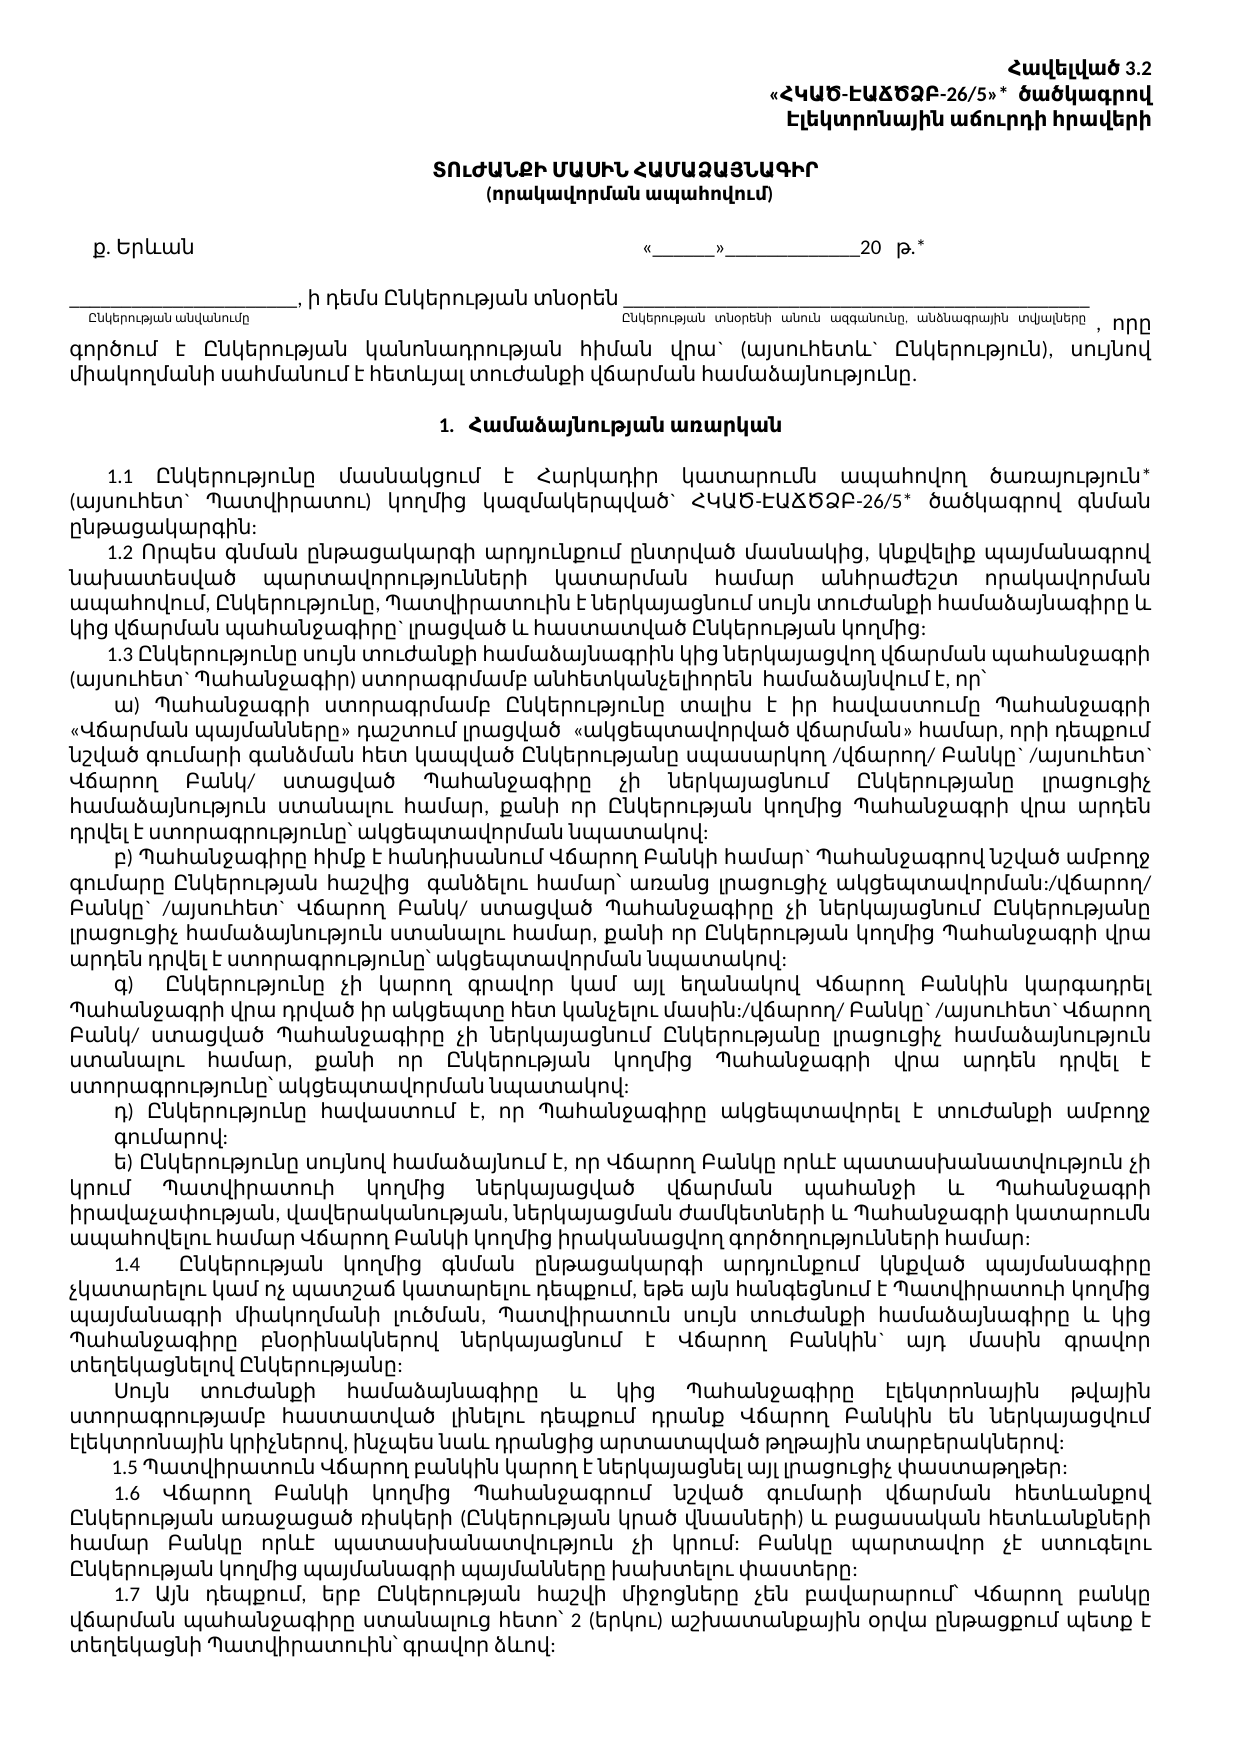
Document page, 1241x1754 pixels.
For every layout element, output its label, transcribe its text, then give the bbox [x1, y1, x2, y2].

text Ընկերության անվանումը Ընկերության տնօրենի անուն ազգանունը, անձնագրային տվյալները , որը գործում է Ընկերության կանոնադրության հիման վրա` (այսուհետև` Ընկերություն), սույնով միակողմանի սահմանում է հետևյալ տուժանքի վճարման համաձայնությունը. [69, 311, 1152, 387]
text 1.1 Ընկերությունը մասնակցում է Հարկադիր կատարումն ապահովող ծառայություն* (այսուհետ` Պատվիրատու) կողմից կազմակերպված` ՀԿԱԾ-ԷԱՃԾՁԲ-26/5* ծածկագրով գնման ընթացակարգին: [69, 463, 1152, 539]
text 1.6 Վճարող Բանկի կողմից Պահանջագրում նշված գումարի վճարման հետևանքով Ընկերության առաջացած ռիսկերի (Ընկերության կրած վնասների) և բացասական հետևանքների համար Բանկը որևէ պատասխանատվություն չի կրում: Բանկը պարտավոր չէ ստուգելու Ընկերության կողմից պայմանագրի պայմանները խախտելու փաստերը: [69, 1480, 1152, 1581]
text 1.3 Ընկերությունը սույն տուժանքի համաձայնագրին կից ներկայացվող վճարման պահանջագրի (այսուհետ` Պահանջագիր) ստորագրմամբ անհետկանչելիորեն համաձայնվում է, որ՝ [69, 641, 1152, 692]
text դ) Ընկերությունը հավաստում է, որ Պահանջագիրը ակցեպտավորել է տուժանքի ամբողջ գումարով: [113, 1098, 1152, 1149]
text ք. Երևան «______»_____________20 թ.* [69, 234, 1152, 260]
text Սույն տուժանքի համաձայնագիրը և կից Պահանջագիրը էլեկտրոնային թվային ստորագրությամբ հաստատված լինելու դեպքում դրանք Վճարող Բանկին են ներկայացվում էլեկտրոնային կրիչներով, ինչպես նաև դրանցից արտատպված թղթային տարբերակներով: [69, 1378, 1152, 1454]
text Հավելված 3.2 [69, 56, 1152, 81]
text 1.2 Որպես գնման ընթացակարգի արդյունքում ընտրված մասնակից, կնքվելիք պայմանագրով նախատեսված պարտավորությունների կատարման համար անհրաժեշտ որակավորման ապահովում, Ընկերությունը, Պատվիրատուին է ներկայացնում սույն տուժանքի համաձայնագիրը և կից վճարման պահանջագիրը` լրացված և հաստատված Ընկերության կողմից: [69, 539, 1152, 641]
text ՏՈւԺԱՆՔԻ ՄԱՍԻՆ ՀԱՄԱՁԱՅՆԱԳԻՐ [69, 157, 1152, 183]
text 1.4 Ընկերության կողմից գնման ընթացակարգի արդյունքում կնքված պայմանագիրը չկատարելու կամ ոչ պատշաճ կատարելու դեպքում, եթե այն հանգեցնում է Պատվիրատուի կողմից պայմանագրի միակողմանի լուծման, Պատվիրատուն սույն տուժանքի համաձայնագիրը և կից Պահանջագիրը բնօրինակներով ներկայացնում է Վճարող Բանկին` այդ մասին գրավոր տեղեկացնելով Ընկերությանը: [69, 1251, 1152, 1378]
text 1. Համաձայնության առարկան [69, 412, 1152, 438]
text 1.7 Այն դեպքում, երբ Ընկերության հաշվի միջոցները չեն բավարարում՝ Վճարող բանկը վճարման պահանջագիրը ստանալուց հետո՝ 2 (երկու) աշխատանքային օրվա ընթացքում պետք է տեղեկացնի Պատվիրատուին՝ գրավոր ձևով: [69, 1581, 1152, 1658]
text ե) Ընկերությունը սույնով համաձայնում է, որ Վճարող Բանկը որևէ պատասխանատվություն չի կրում Պատվիրատուի կողմից ներկայացված վճարման պահանջի և Պահանջագրի իրավաչափության, վավերականության, ներկայացման ժամկետների և Պահանջագրի կատարումն ապահովելու համար Վճարող Բանկի կողմից իրականացվող գործողությունների համար: [69, 1149, 1152, 1251]
text 1.5 Պատվիրատուն Վճարող բանկին կարող է ներկայացնել այլ լրացուցիչ փաստաթղթեր: [69, 1454, 1152, 1480]
text բ) Պահանջագիրը հիմք է հանդիսանում Վճարող Բանկի համար` Պահանջագրով նշված ամբողջ գումարը Ընկերության հաշվից գանձելու համար՝ առանց լրացուցիչ ակցեպտավորման:/վճարող/ Բանկը` /այսուհետ` Վճարող Բանկ/ ստացված Պահանջագիրը չի ներկայացնում Ընկերությանը լրացուցիչ համաձայնություն ստանալու համար, քանի որ Ընկերության կողմից Պահանջագրի վրա արդեն դրվել է ստորագրությունը՝ ակցեպտավորման նպատակով: [69, 844, 1152, 971]
text գ) Ընկերությունը չի կարող գրավոր կամ այլ եղանակով Վճարող Բանկին կարգադրել Պահանջագրի վրա դրված իր ակցեպտը հետ կանչելու մասին:/վճարող/ Բանկը` /այսուհետ` Վճարող Բանկ/ ստացված Պահանջագիրը չի ներկայացնում Ընկերությանը լրացուցիչ համաձայնություն ստանալու համար, քանի որ Ընկերության կողմից Պահանջագրի վրա արդեն դրվել է ստորագրությունը՝ ակցեպտավորման նպատակով: [69, 971, 1152, 1098]
text Էլեկտրոնային աճուրդի հրավերի [69, 106, 1152, 132]
text ______________________, ի դեմս Ընկերության տնօրեն _____________________________________________ [69, 285, 1152, 311]
text ա) Պահանջագրի ստորագրմամբ Ընկերությունը տալիս է իր հավաստումը Պահանջագրի «Վճարման պայմանները» դաշտում լրացված «ակցեպտավորված վճարման» համար, որի դեպքում նշված գումարի գանձման հետ կապված Ընկերությանը սպասարկող /վճարող/ Բանկը` /այսուհետ` Վճարող Բանկ/ ստացված Պահանջագիրը չի ներկայացնում Ընկերությանը լրացուցիչ համաձայնություն ստանալու համար, քանի որ Ընկերության կողմից Պահանջագրի վրա արդեն դրվել է ստորագրությունը՝ ակցեպտավորման նպատակով: [69, 692, 1152, 844]
text (որակավորման ապահովում) [69, 183, 1152, 206]
text «ՀԿԱԾ-ԷԱՃԾՁԲ-26/5»* ծածկագրով [69, 81, 1152, 106]
